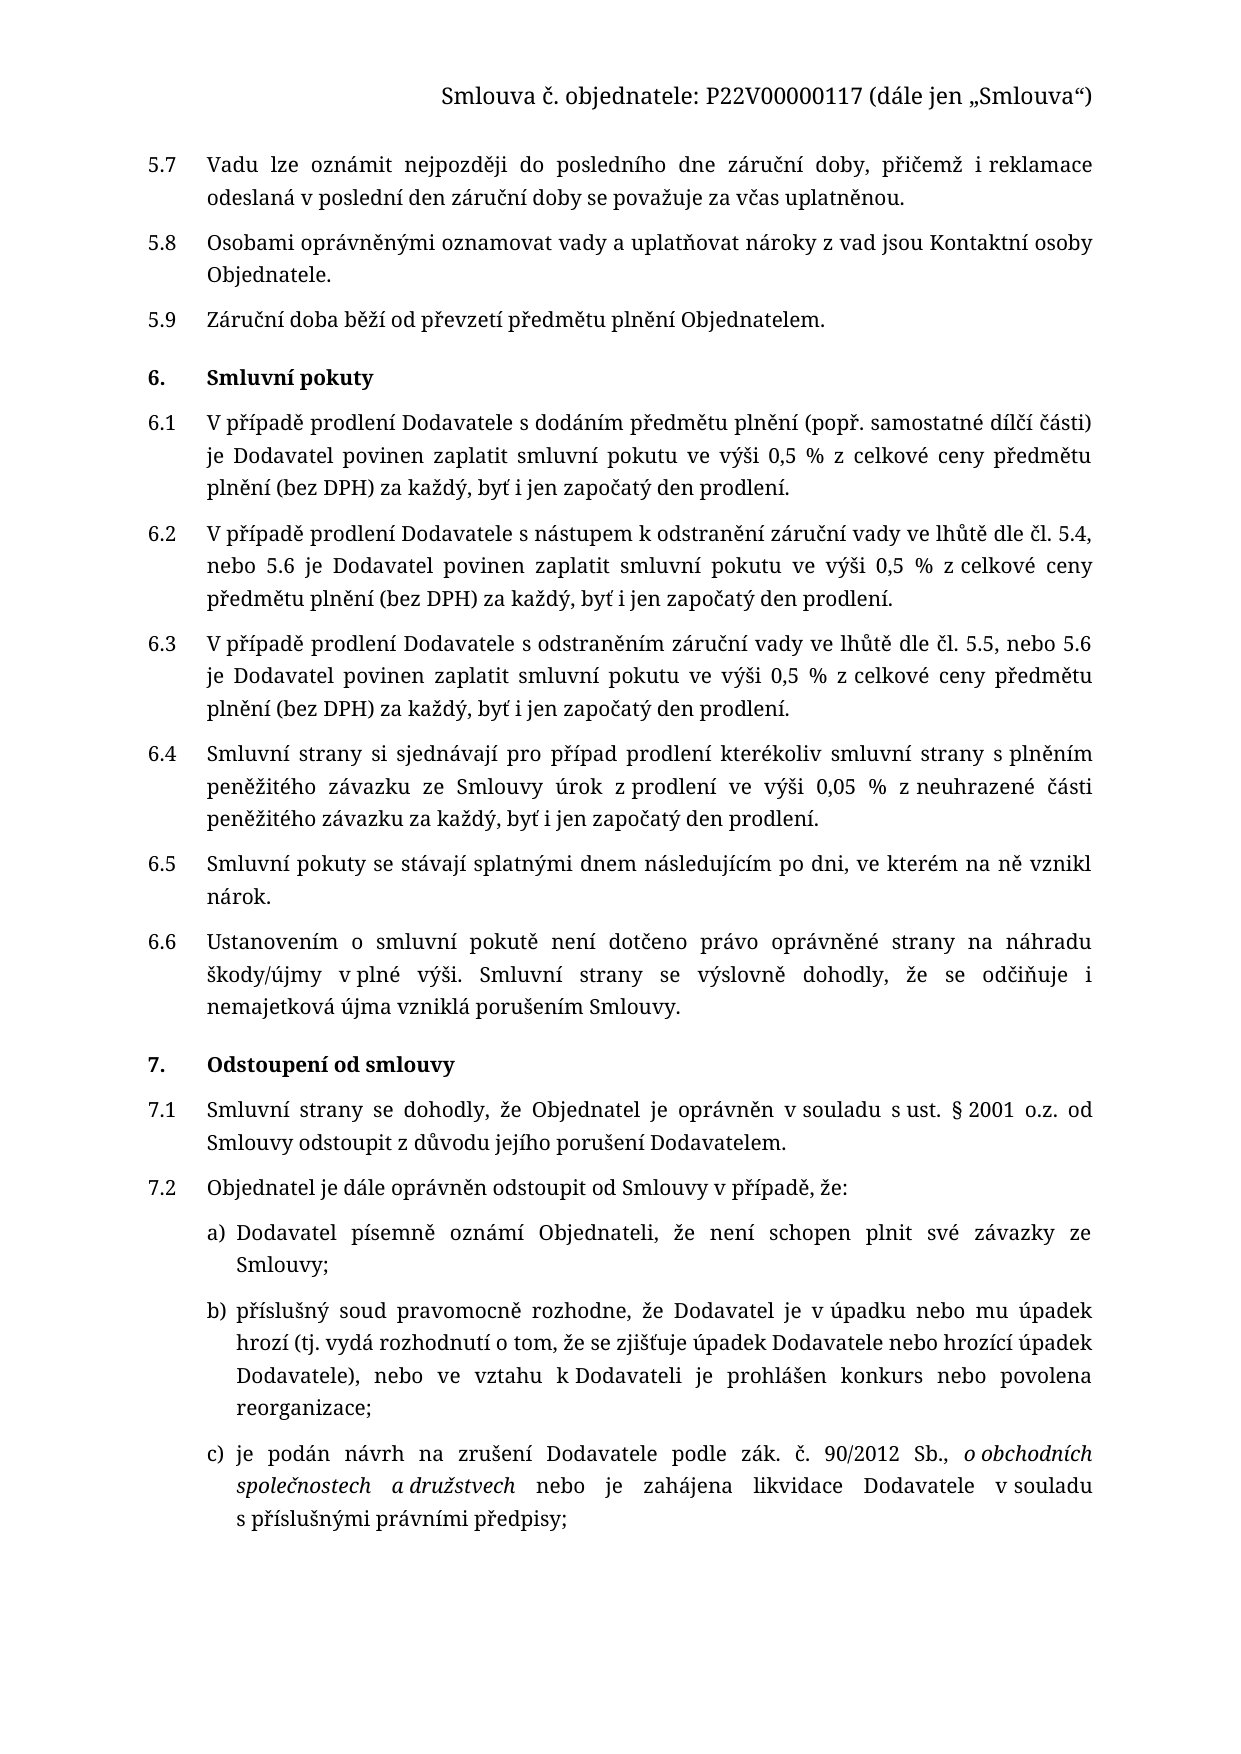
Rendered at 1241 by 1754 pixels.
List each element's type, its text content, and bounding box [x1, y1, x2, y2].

list je podán návrh na zrušení Dodavatele podle zák. č. 90/2012 Sb., o obchodních společnostech a družstvech nebo je zahájena likvidace Dodavatele v souladu s příslušnými právními předpisy; [207, 1439, 1093, 1532]
list příslušný soud pravomocně rozhodne, že Dodavatel je v úpadku nebo mu úpadek hrozí (tj. vydá rozhodnutí o tom, že se zjišťuje úpadek Dodavatele nebo hrozící úpadek Dodavatele), nebo ve vztahu k Dodavateli je prohlášen konkurs nebo povolena reorganizace; [207, 1296, 1093, 1422]
list Osobami oprávněnými oznamovat vady a uplatňovat nároky z vad jsou Kontaktní osoby Objednatele. [148, 228, 1093, 289]
list Smluvní strany si sjednávají pro případ prodlení kterékoliv smluvní strany s plněním peněžitého závazku ze Smlouvy úrok z prodlení ve výši 0,05 % z neuhrazené části peněžitého závazku za každý, byť i jen započatý den prodlení. [148, 739, 1093, 833]
list V případě prodlení Dodavatele s dodáním předmětu plnění (popř. samostatné dílčí části) je Dodavatel povinen zaplatit smluvní pokutu ve výši 0,5 % z celkové ceny předmětu plnění (bez DPH) za každý, byť i jen započatý den prodlení. [148, 408, 1093, 502]
list Odstoupení od smlouvy [148, 1050, 1093, 1078]
list Dodavatel písemně oznámí Objednateli, že není schopen plnit své závazky ze Smlouvy; [207, 1218, 1093, 1279]
list V případě prodlení Dodavatele s odstraněním záruční vady ve lhůtě dle čl. 5.5, nebo 5.6 je Dodavatel povinen zaplatit smluvní pokutu ve výši 0,5 % z celkové ceny předmětu plnění (bez DPH) za každý, byť i jen započatý den prodlení. [148, 629, 1093, 723]
list Ustanovením o smluvní pokutě není dotčeno právo oprávněné strany na náhradu škody/újmy v plné výši. Smluvní strany se výslovně dohodly, že se odčiňuje i nemajetková újma vzniklá porušením Smlouvy. [148, 927, 1093, 1021]
list Smluvní pokuty se stávají splatnými dnem následujícím po dni, ve kterém na ně vznikl nárok. [148, 849, 1093, 911]
list Záruční doba běží od převzetí předmětu plnění Objednatelem. [148, 306, 1093, 334]
list Smluvní strany se dohodly, že Objednatel je oprávněn v souladu s ust. § 2001 o.z. od Smlouvy odstoupit z důvodu jejího porušení Dodavatelem. [148, 1095, 1093, 1156]
list V případě prodlení Dodavatele s nástupem k odstranění záruční vady ve lhůtě dle čl. 5.4, nebo 5.6 je Dodavatel povinen zaplatit smluvní pokutu ve výši 0,5 % z celkové ceny předmětu plnění (bez DPH) za každý, byť i jen započatý den prodlení. [148, 519, 1093, 612]
list Objednatel je dále oprávněn odstoupit od Smlouvy v případě, že: [148, 1173, 1093, 1201]
list Vadu lze oznámit nejpozději do posledního dne záruční doby, přičemž i reklamace odeslaná v poslední den záruční doby se považuje za včas uplatněnou. [148, 150, 1093, 211]
list Smluvní pokuty [148, 363, 1093, 392]
